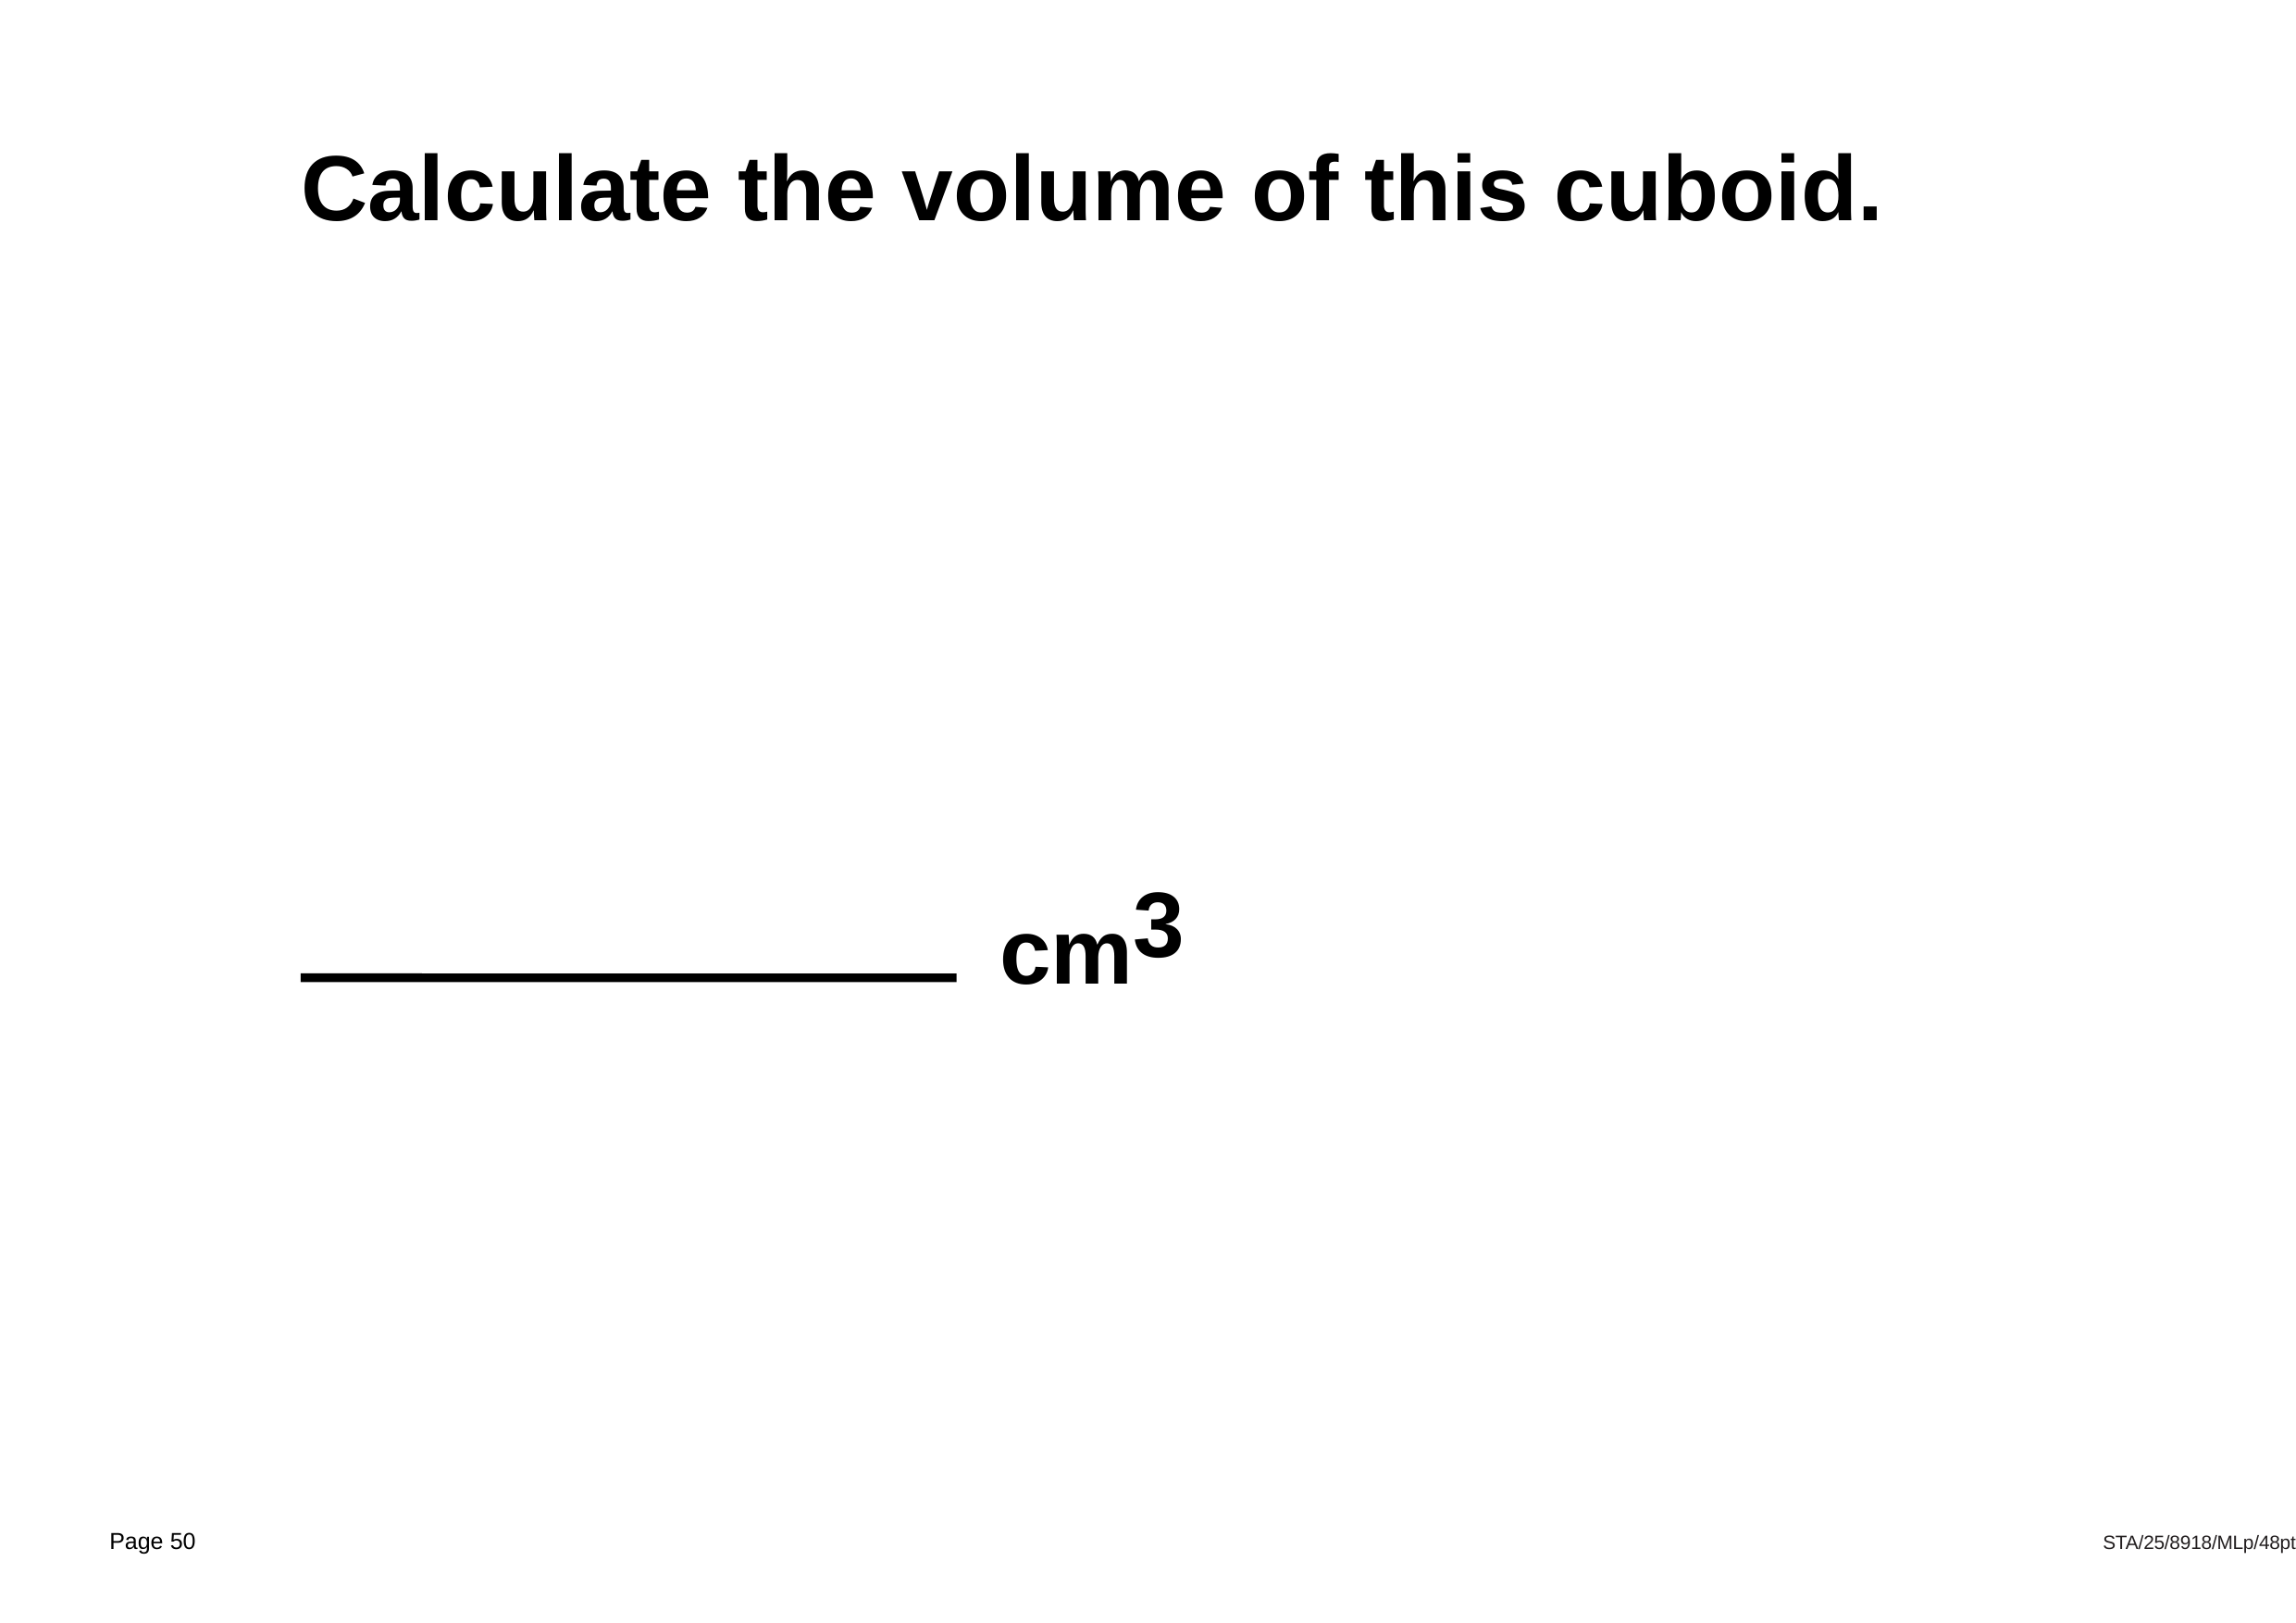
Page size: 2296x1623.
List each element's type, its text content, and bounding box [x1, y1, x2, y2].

text Calculate the volume of this cuboid. [301, 109, 2186, 248]
text cm3 [301, 734, 2186, 1011]
